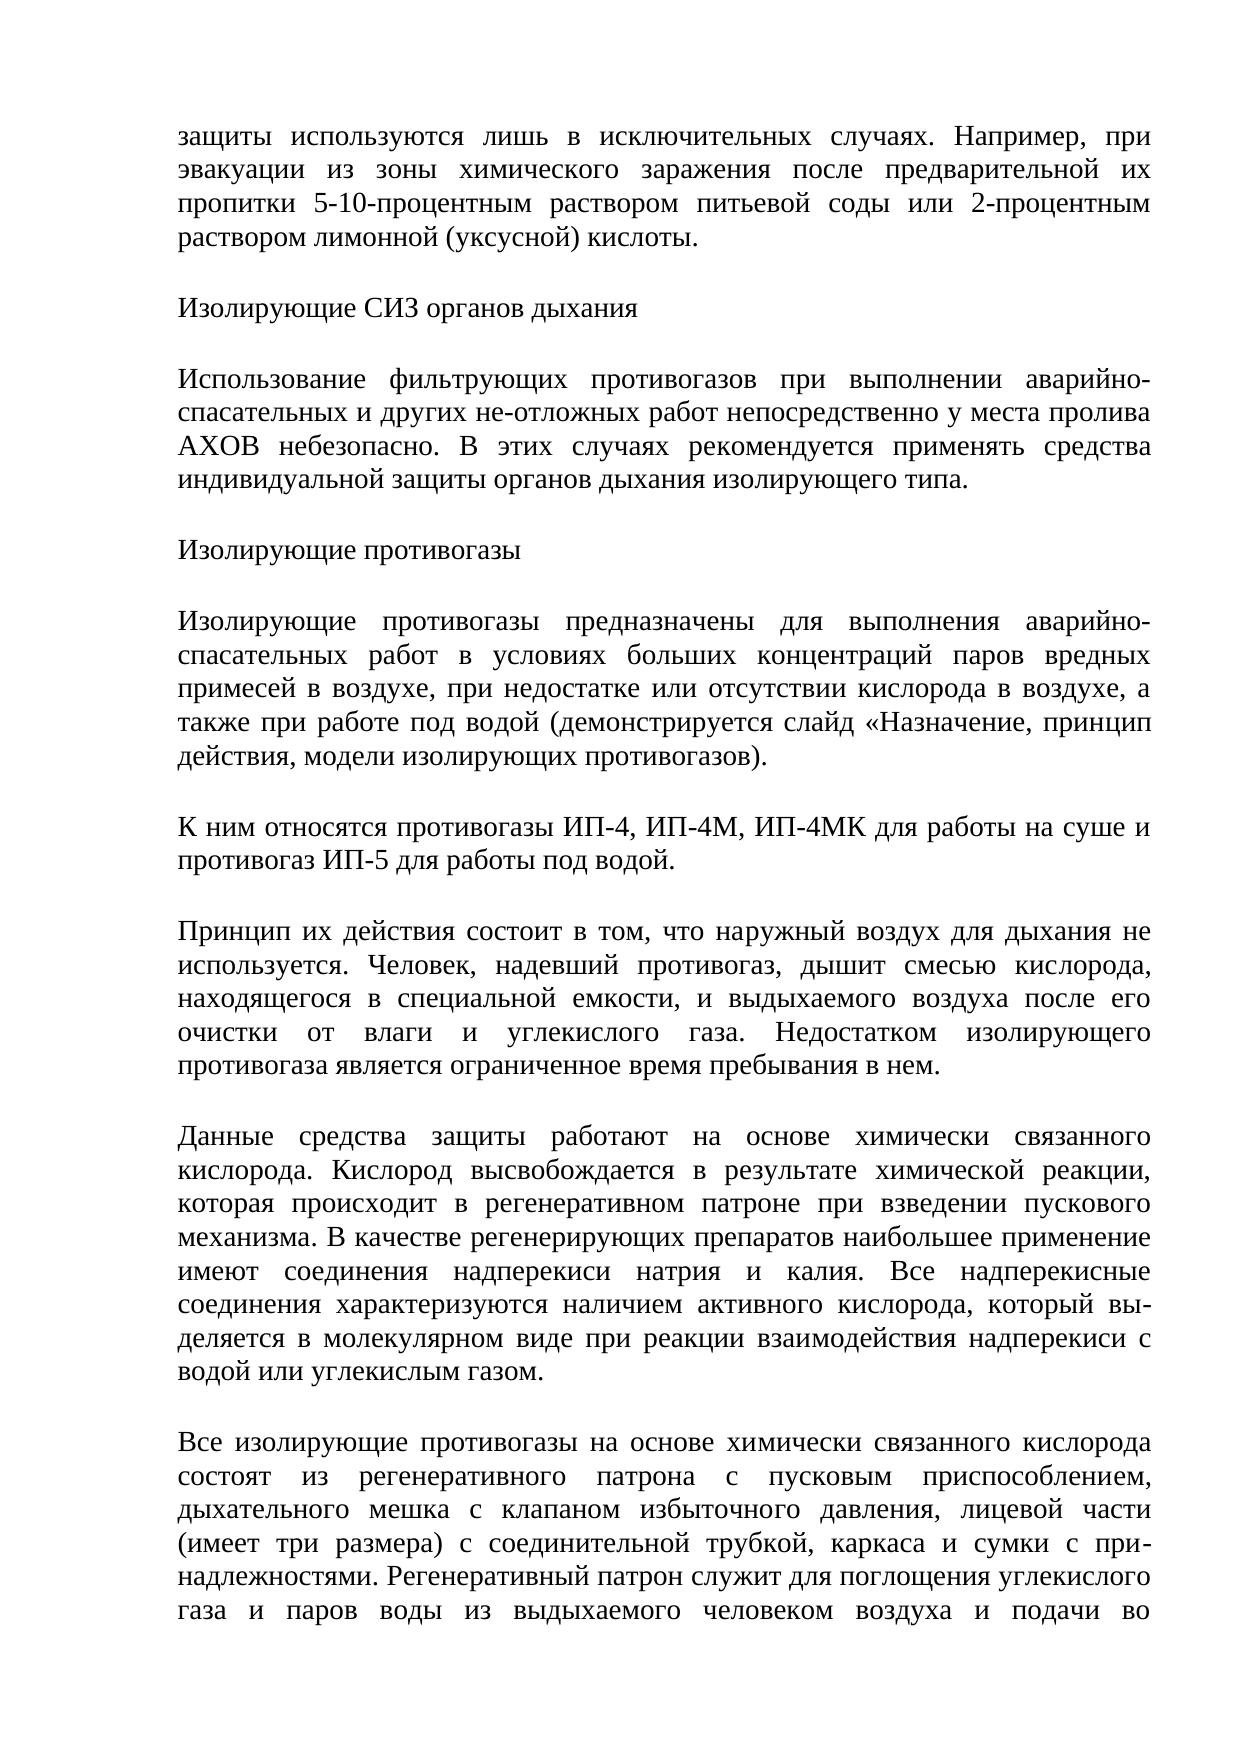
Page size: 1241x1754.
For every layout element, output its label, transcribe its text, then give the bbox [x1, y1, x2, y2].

text Изолирующие противогазы предназначены для выполнения аварийно-спасательных работ в условиях больших концентраций паров вредных примесей в воздухе, при недостатке или отсутствии кислорода в воздухе, а также при работе под водой (демонстрируется слайд «Назначение, принцип действия, модели изолирующих противогазов). [177, 603, 1152, 771]
text Изолирующие противогазы [177, 532, 1152, 566]
text Использование фильтрующих противогазов при выполнении аварийно-спасательных и других не-отложных работ непосредственно у места пролива АХОВ небезопасно. В этих случаях рекомендуется применять средства индивидуальной защиты органов дыхания изолирующего типа. [177, 361, 1152, 495]
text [177, 118, 1152, 252]
text Принцип их действия состоит в том, что наружный воздух для дыхания не используется. Человек, надевший противогаз, дышит смесью кислорода, находящегося в специальной емкости, и выдыхаемого воздуха после его очистки от влаги и углекислого газа. Недостатком изолирующего противогаза является ограниченное время пребывания в нем. [177, 913, 1152, 1081]
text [177, 1424, 1152, 1626]
text К ним относятся противогазы ИП-4, ИП-4М, ИП-4МК для работы на суше и противогаз ИП-5 для работы под водой. [177, 809, 1152, 876]
text Данные средства защиты работают на основе химически связанного кислорода. Кислород высвобождается в результате химической реакции, которая происходит в регенеративном патроне при взведении пускового механизма. В качестве регенерирующих препаратов наибольшее применение имеют соединения надперекиси натрия и калия. Все надперекисные соединения характеризуются наличием активного кислорода, который выделяется в молекулярном виде при реакции взаимодействия надперекиси с водой или углекислым газом. [177, 1118, 1152, 1387]
text Изолирующие СИЗ органов дыхания [177, 290, 1152, 323]
